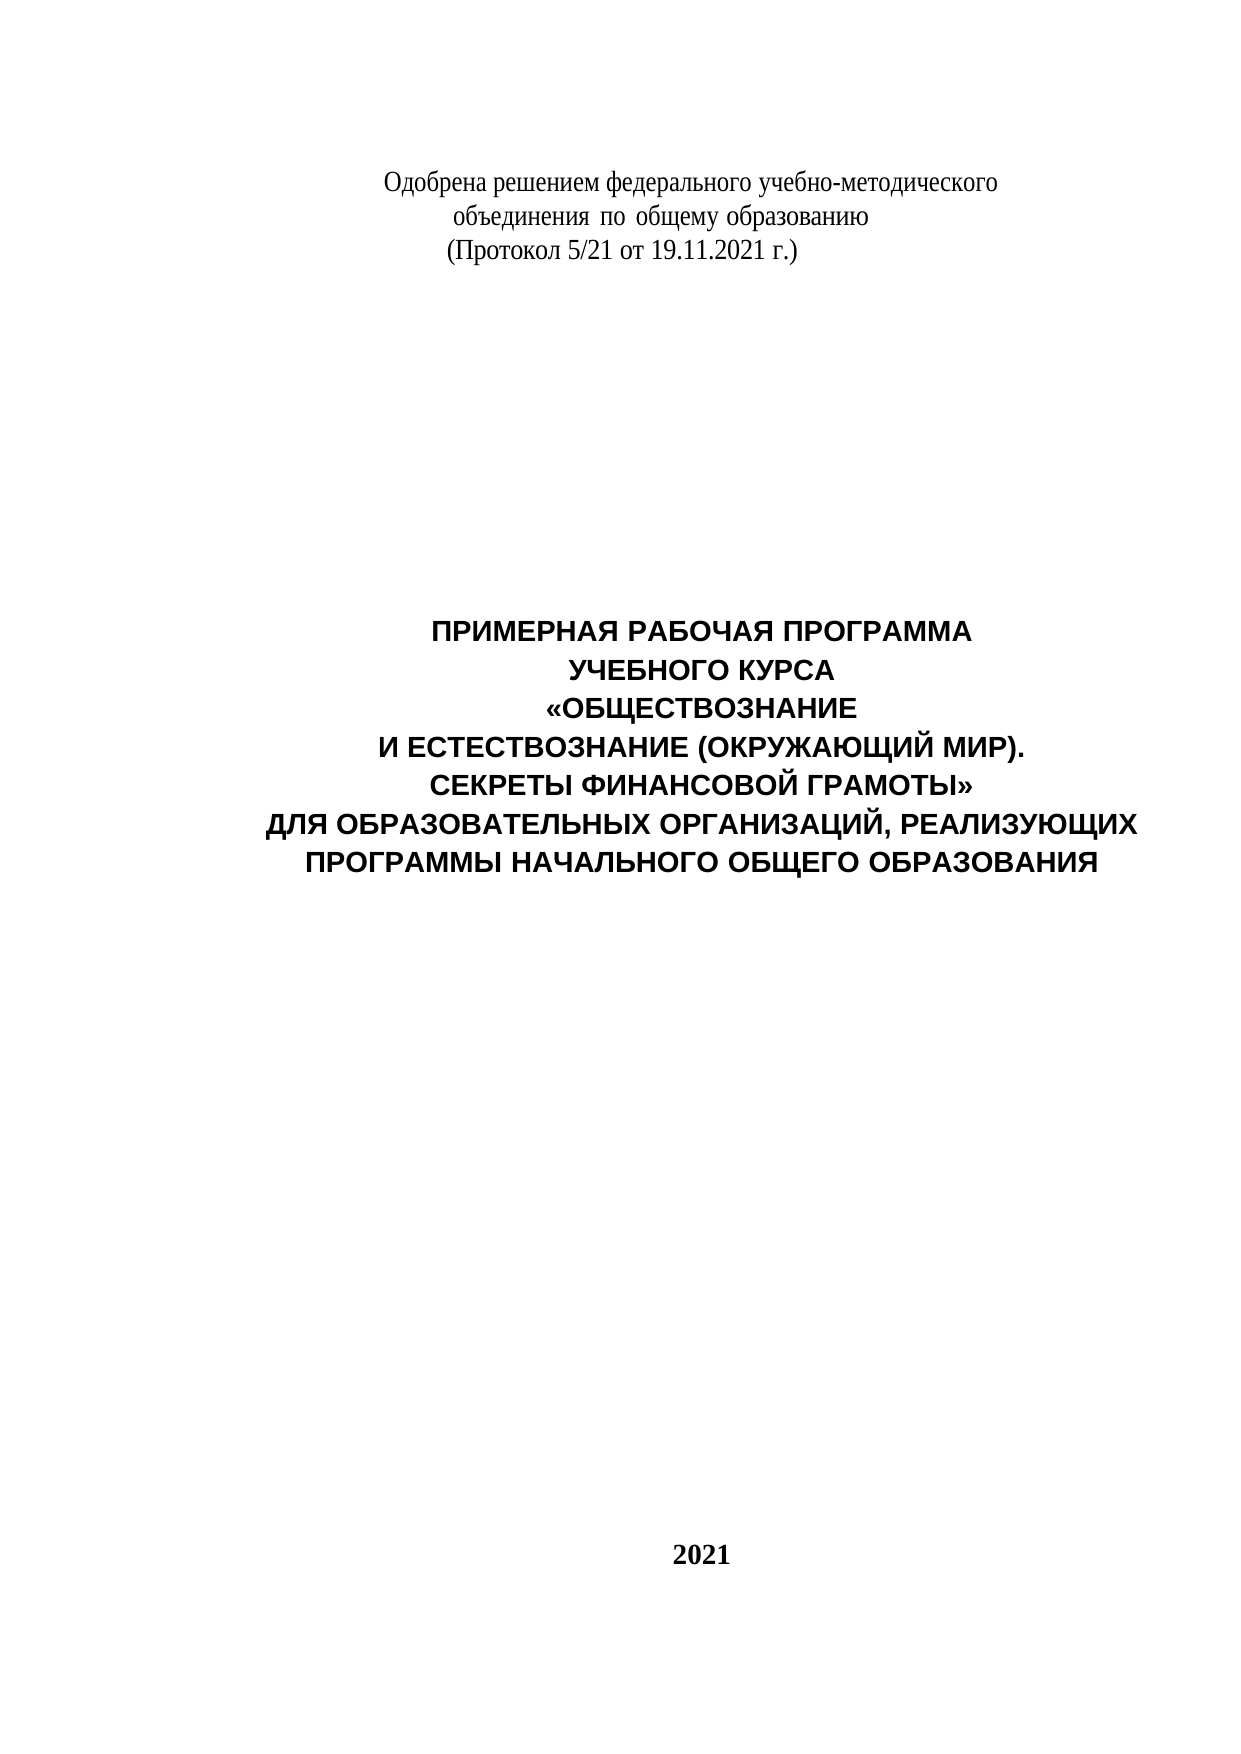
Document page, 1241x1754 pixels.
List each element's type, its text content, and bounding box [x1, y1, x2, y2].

subtitle 2021 [250, 1537, 1153, 1571]
subtitle ПРИМЕРНАЯ РАБОЧАЯ ПРОГРАММА УЧЕБНОГО КУРСА «ОБЩЕСТВОЗНАНИЕ [409, 614, 994, 725]
text И ЕСТЕСТВОЗНАНИЕ (ОКРУЖАЮЩИЙ МИР). [250, 730, 1152, 763]
text (Протокол 5/21 от 19.11.2021 г.) [264, 232, 1058, 266]
text Одобрена решением федерального учебно-методического объединения по общему образованию [264, 164, 1058, 232]
subtitle СЕКРЕТЫ ФИНАНСОВОЙ ГРАМОТЫ» [250, 768, 1152, 802]
text ДЛЯ ОБРАЗОВАТЕЛЬНЫХ ОРГАНИЗАЦИЙ, РЕАЛИЗУЮЩИХ ПРОГРАММЫ НАЧАЛЬНОГО ОБЩЕГО ОБРАЗОВАНИЯ [250, 807, 1153, 879]
